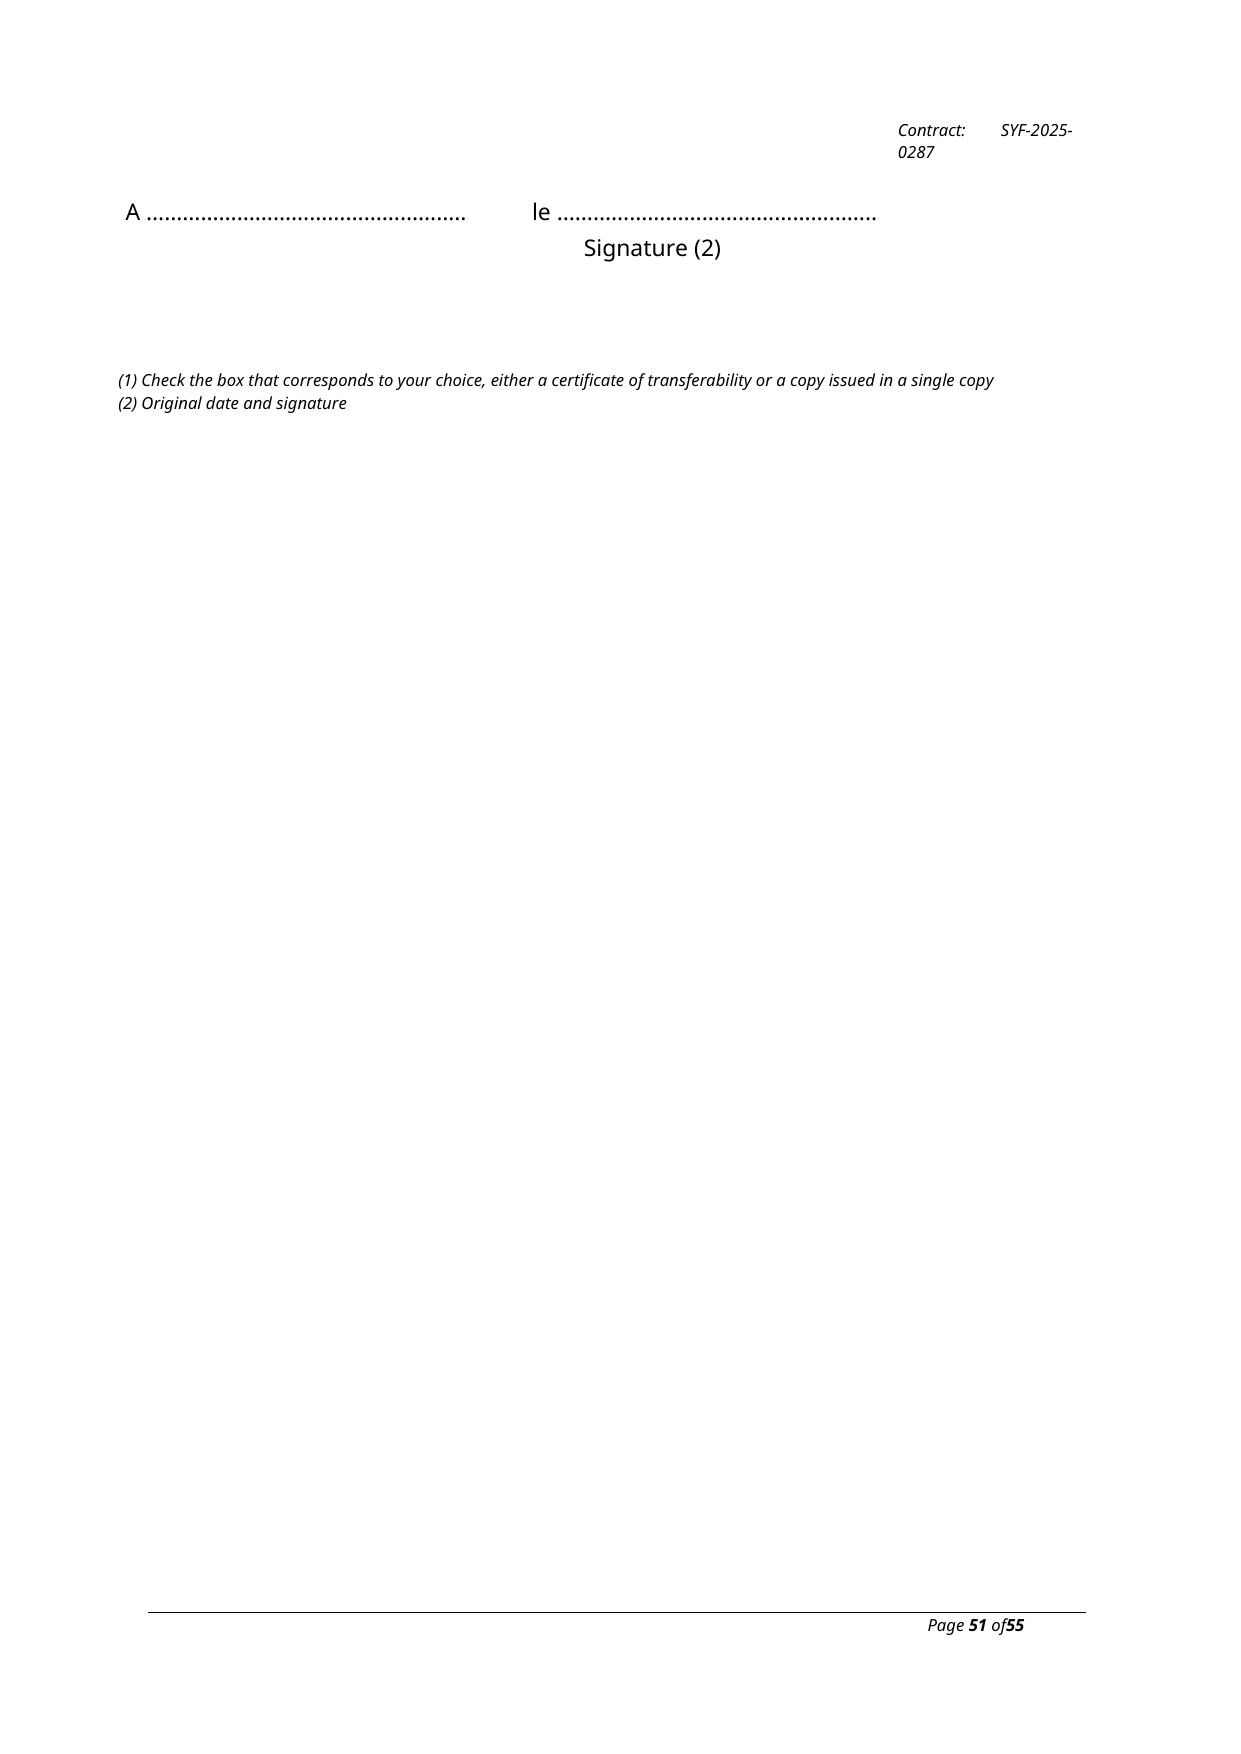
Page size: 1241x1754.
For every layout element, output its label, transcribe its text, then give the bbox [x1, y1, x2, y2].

text (1) Check the box that corresponds to your choice, either a certificate of transferability or a copy issued in a single copy [118, 369, 1122, 392]
table_cell Signature (2) [118, 228, 1078, 263]
text (2) Original date and signature [118, 392, 1122, 414]
table_header A …………………………………………….. le …………………………………………….. [118, 192, 1078, 227]
